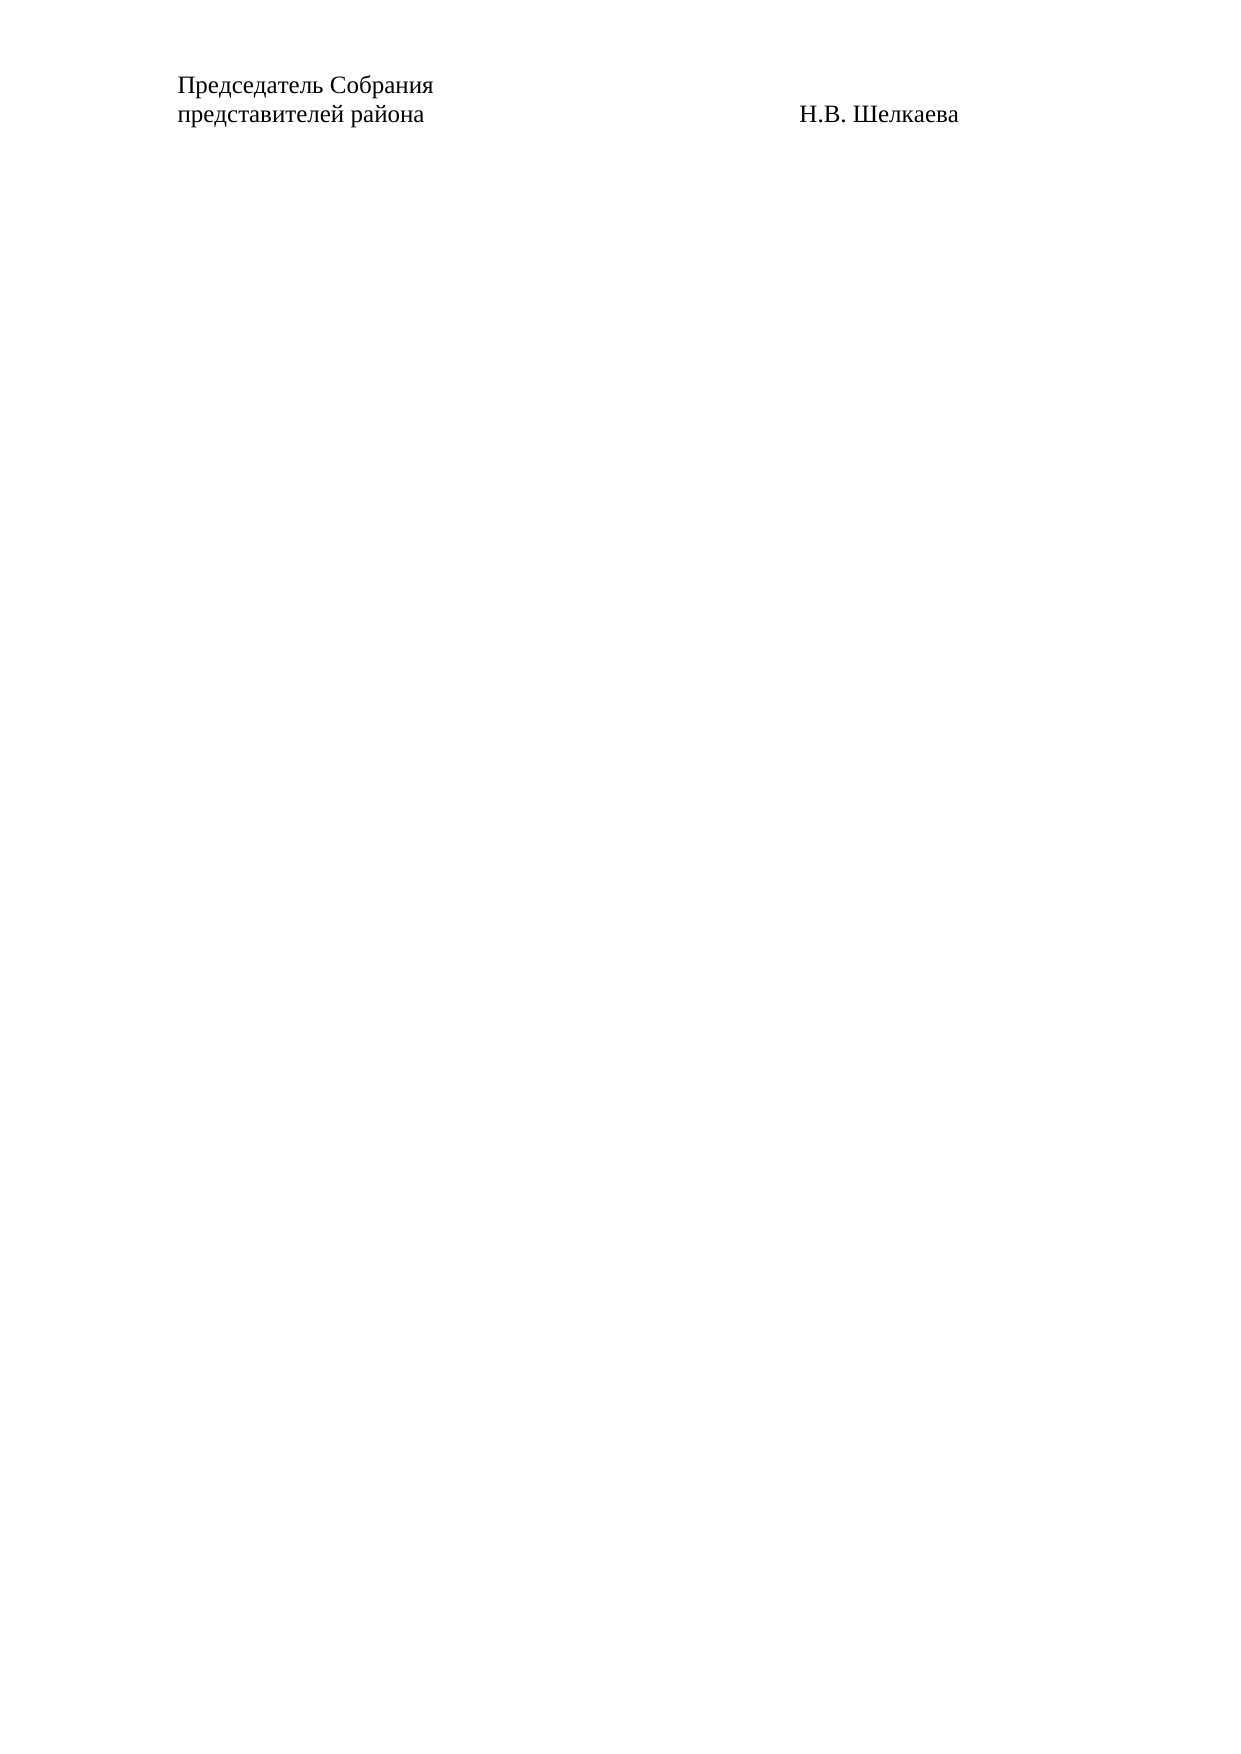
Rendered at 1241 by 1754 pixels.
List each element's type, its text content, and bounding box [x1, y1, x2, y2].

text Председатель Собрания [177, 70, 1152, 99]
text представителей района Н.В. Шелкаева [177, 99, 1152, 128]
